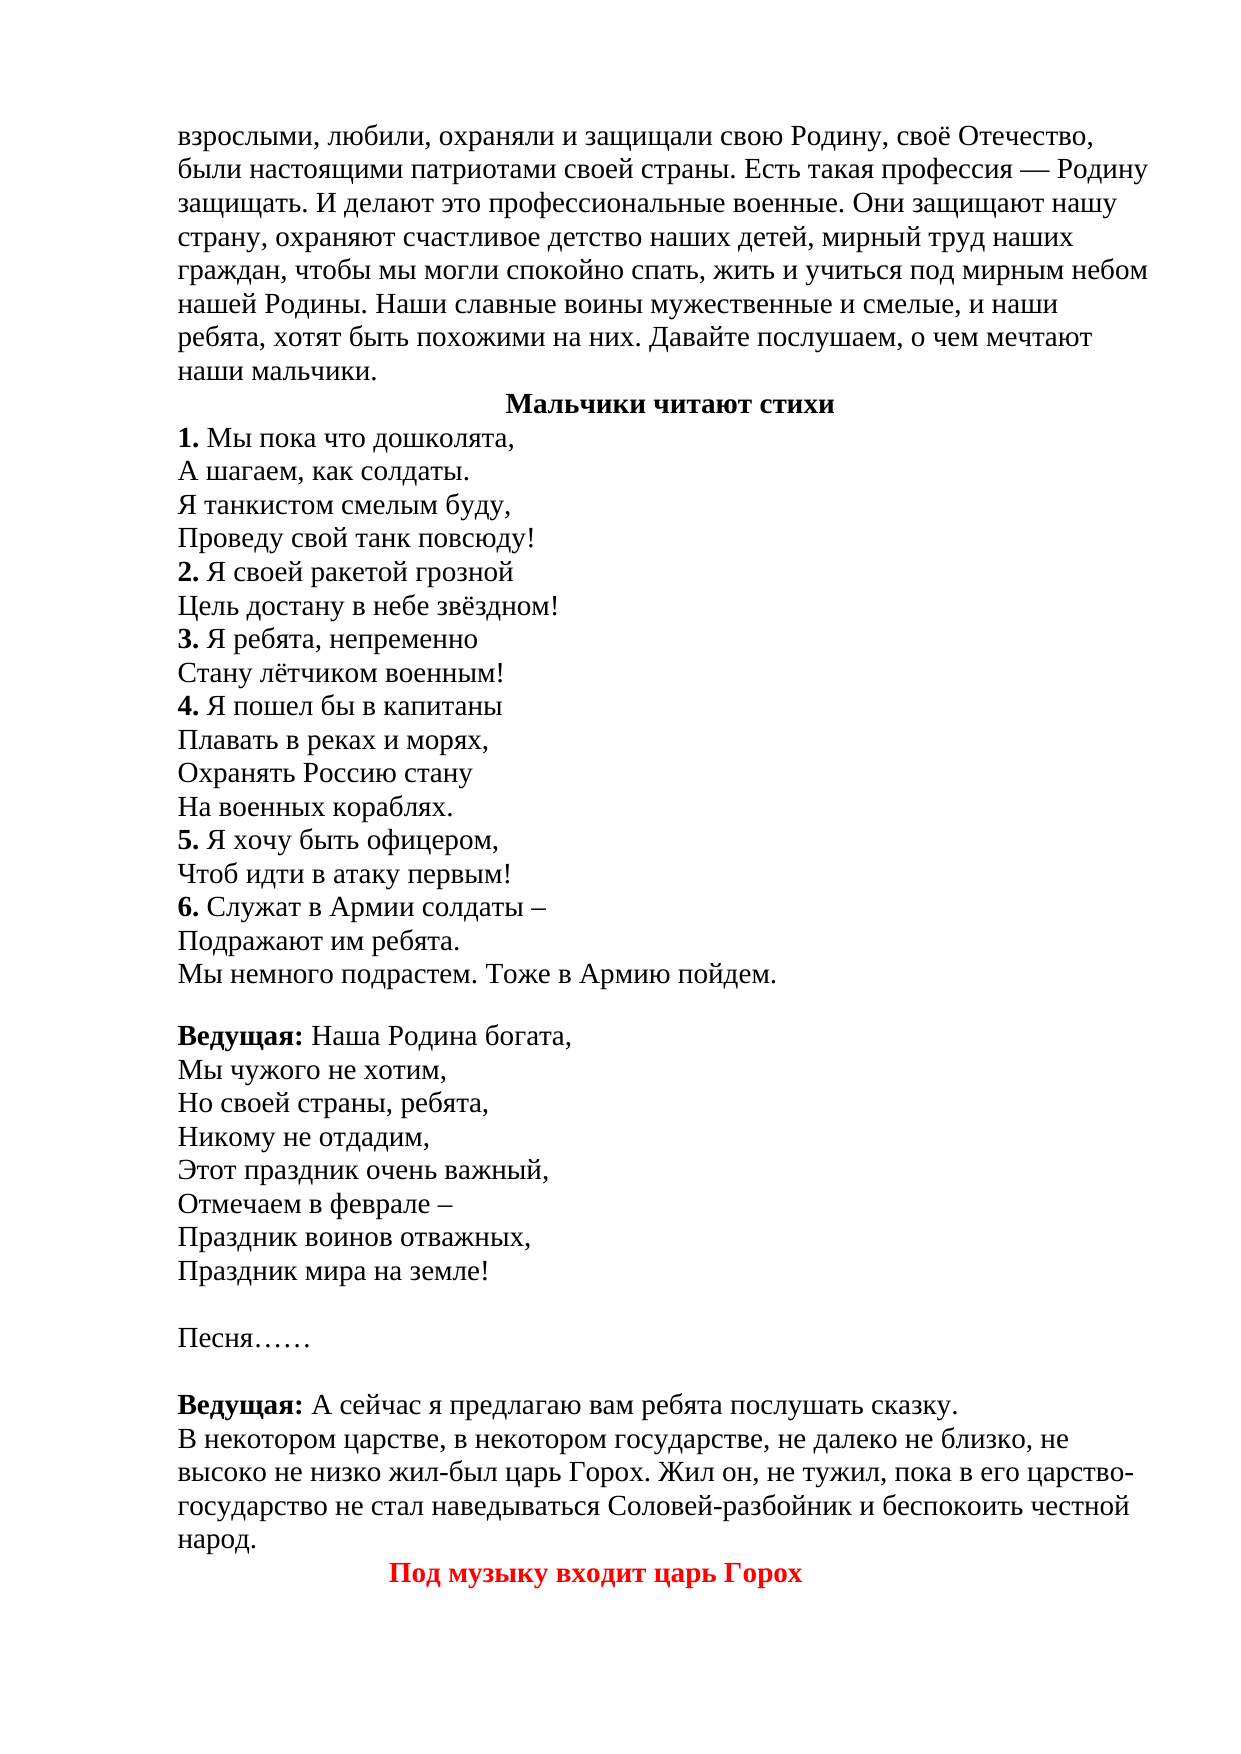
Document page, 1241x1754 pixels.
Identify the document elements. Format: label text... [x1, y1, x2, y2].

text Ведущая: Наша Родина богата, Мы чужого не хотим, Но своей страны, ребята, Никому не отдадим, Этот праздник очень важный, Отмечаем в феврале – Праздник воинов отважных, Праздник мира на земле! [177, 1018, 1152, 1287]
text Песня…… [177, 1287, 1152, 1354]
text Мы немного подрастем. Тоже в Армию пойдем. [177, 957, 1152, 1018]
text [177, 118, 1152, 957]
text Ведущая: А сейчас я предлагаю вам ребята послушать сказку. В некотором царстве, в некотором государстве, не далеко не близко, не высоко не низко жил-был царь Горох. Жил он, не тужил, пока в его царство-государство не стал наведываться Соловей-разбойник и беспокоить честной народ. Под музыку входит царь Горох [177, 1354, 1152, 1616]
